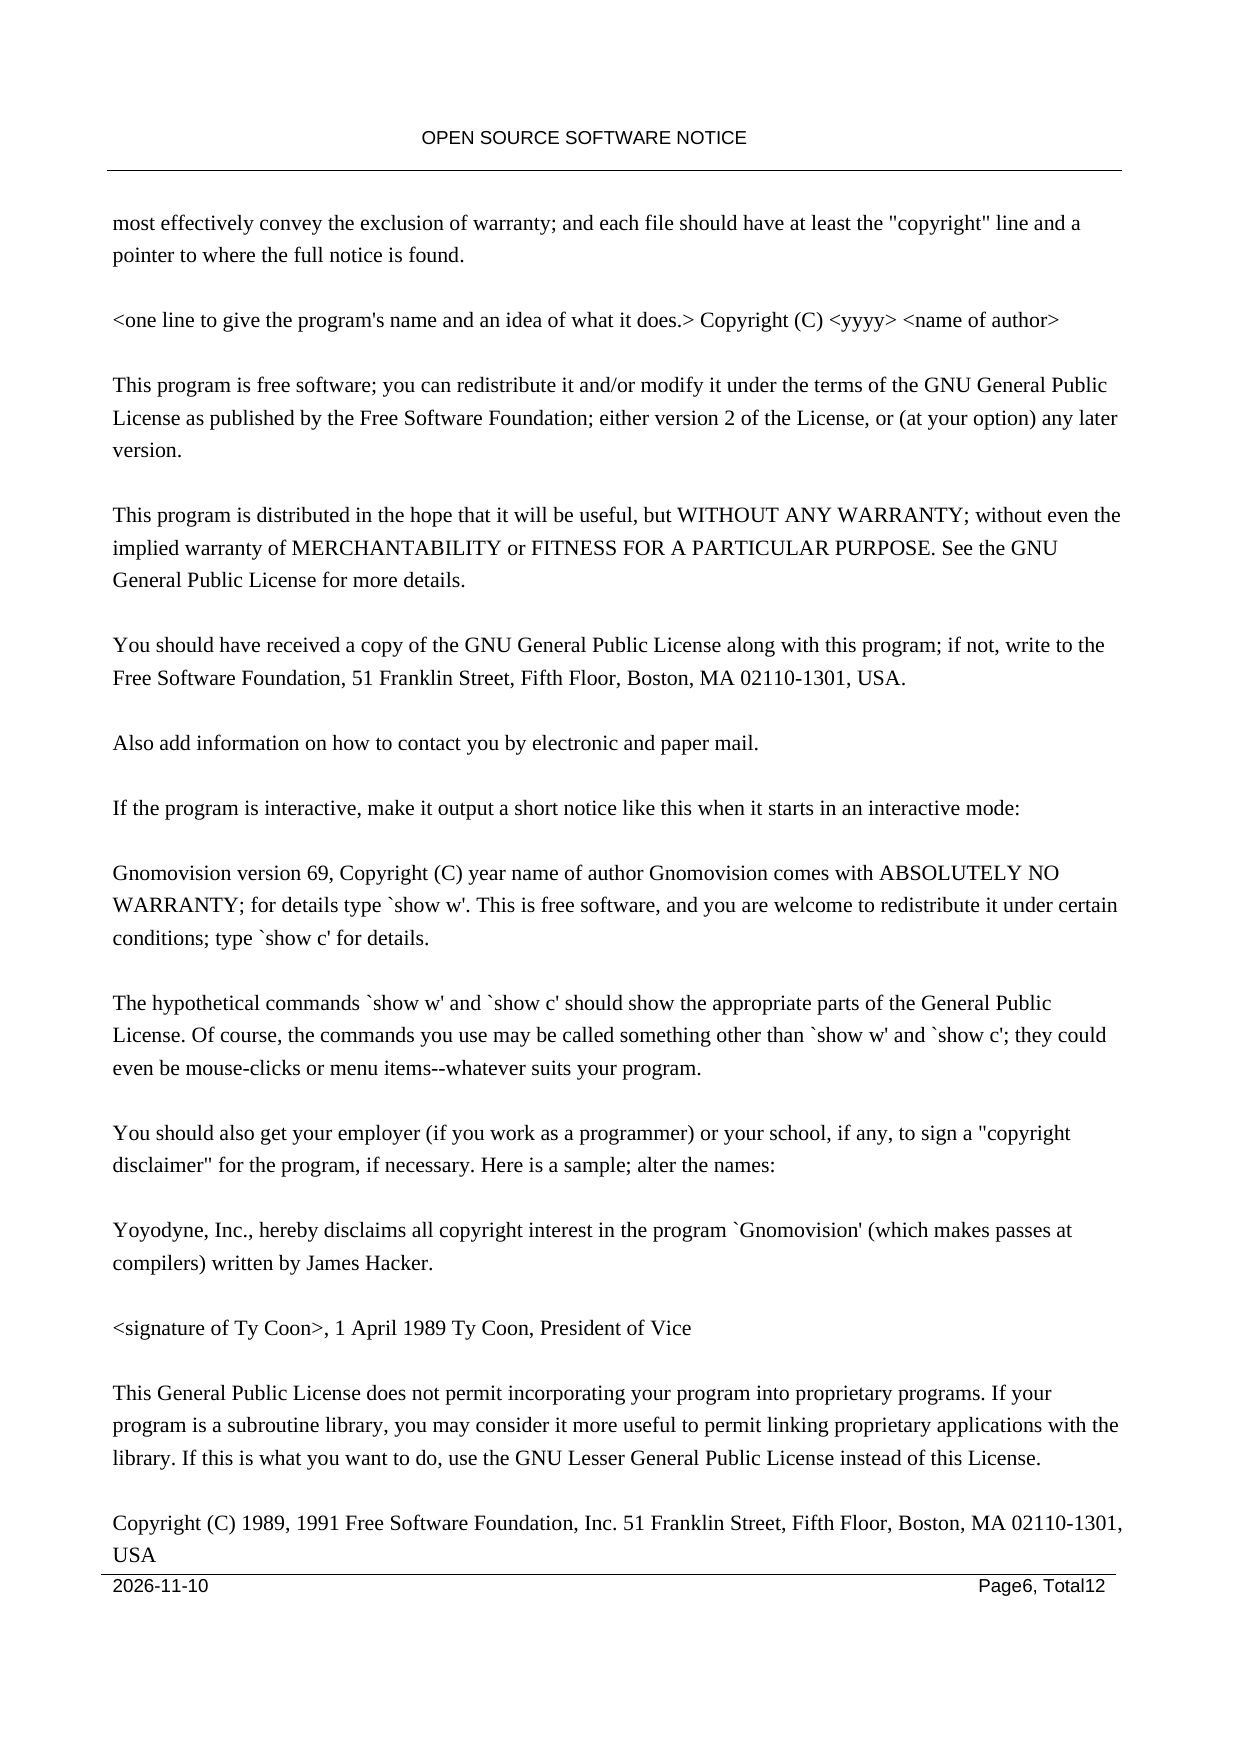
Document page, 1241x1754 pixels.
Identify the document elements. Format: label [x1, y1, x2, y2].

text [112, 206, 1128, 1571]
